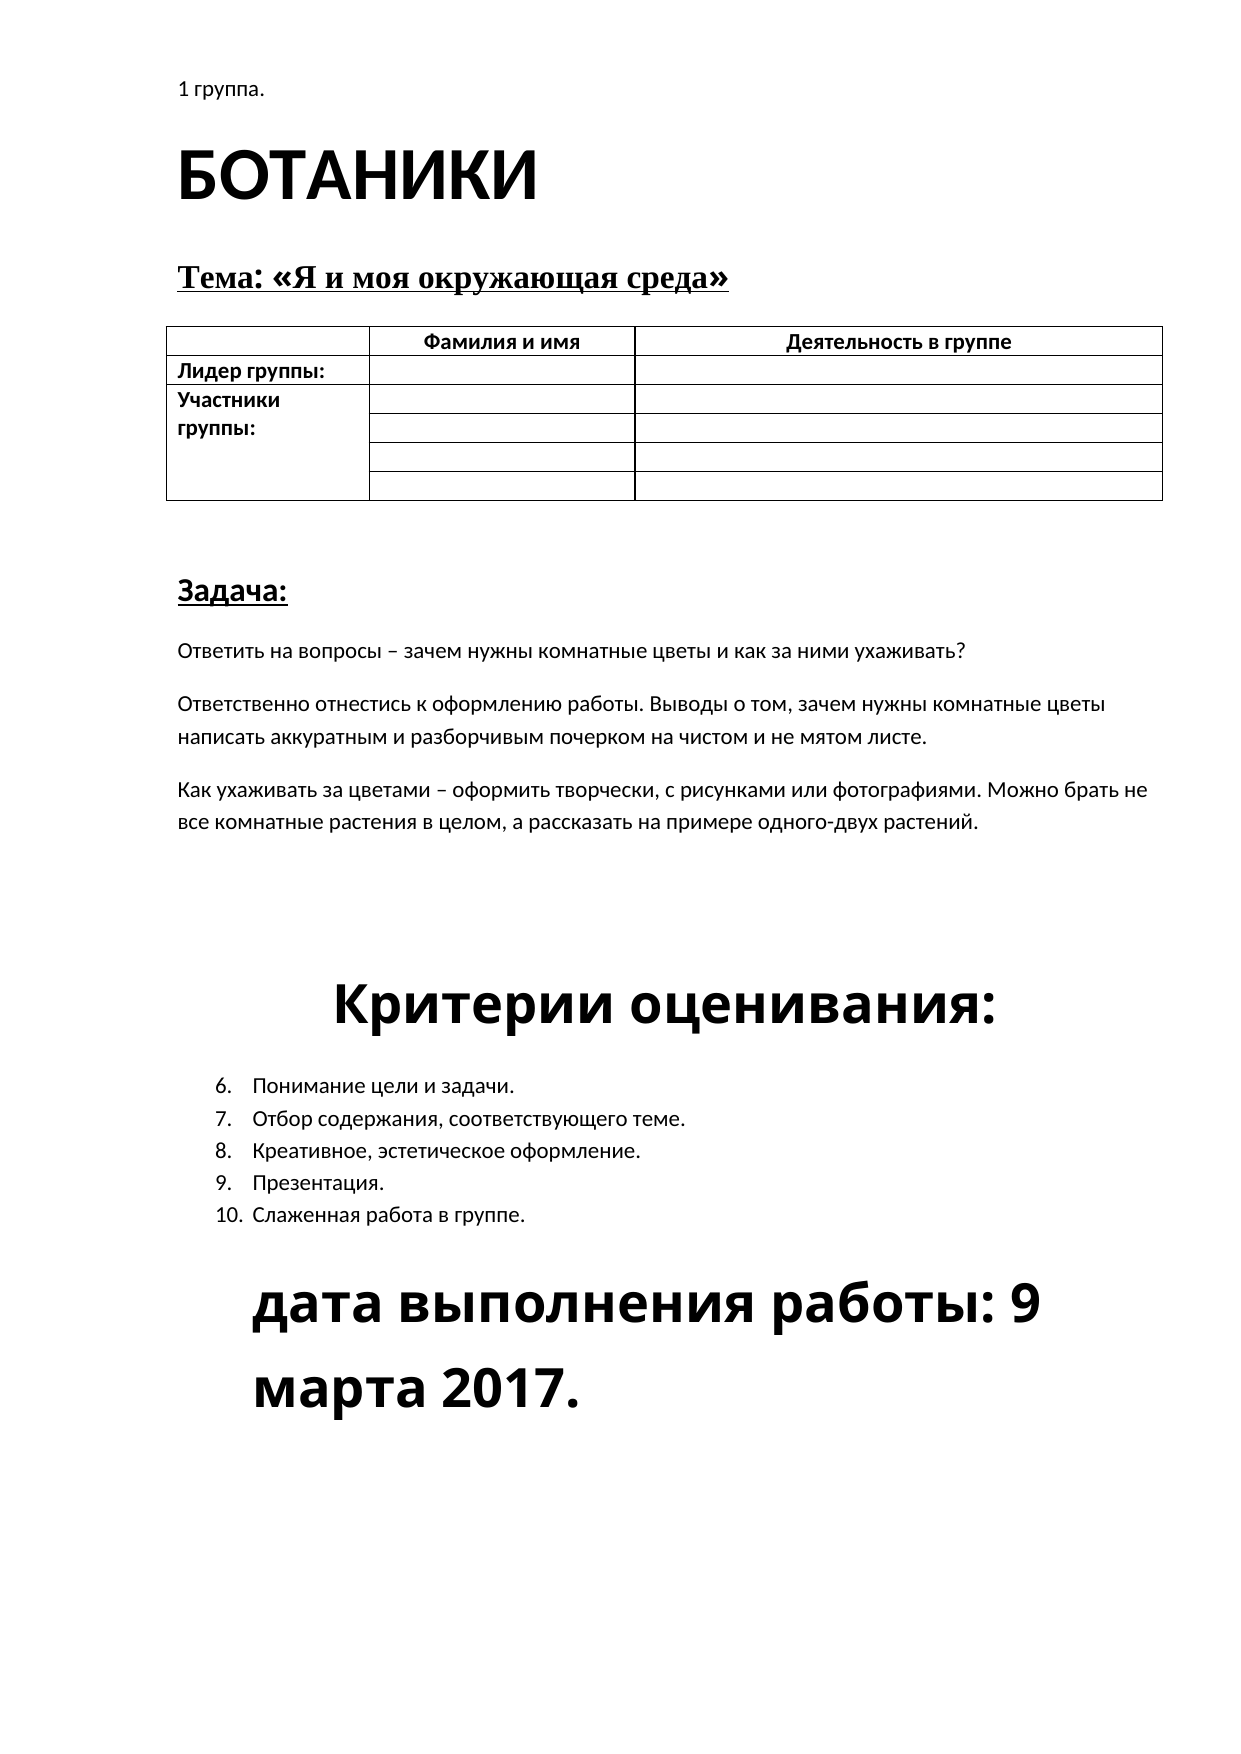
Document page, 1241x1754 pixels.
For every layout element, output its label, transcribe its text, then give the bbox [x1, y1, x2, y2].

table_cell [370, 443, 634, 471]
table_cell [636, 356, 1162, 384]
list Креативное, эстетическое оформление. [215, 1136, 1152, 1164]
list Презентация. [215, 1168, 1152, 1196]
text Ответить на вопросы – зачем нужны комнатные цветы и как за ними ухаживать? [177, 637, 1152, 664]
text Задача: [177, 569, 1152, 610]
list Слаженная работа в группе. [215, 1200, 1152, 1228]
table_cell [370, 356, 634, 384]
list дата выполнения работы: 9 марта 2017. [252, 1265, 1152, 1423]
text Ответственно отнестись к оформлению работы. Выводы о том, зачем нужны комнатные цветы написать аккуратным и разборчивым почерком на чистом и не мятом листе. [177, 689, 1152, 750]
table_cell [636, 472, 1162, 500]
text БОТАНИКИ [177, 127, 1152, 218]
table_cell [370, 472, 634, 500]
table_cell [636, 414, 1162, 442]
table_cell [370, 385, 634, 413]
table_cell Лидер группы: [167, 356, 369, 384]
table_cell Участники группы: [167, 385, 369, 500]
text Тема: «Я и моя окружающая среда» [177, 253, 1152, 298]
list Понимание цели и задачи. [215, 1072, 1152, 1100]
table_cell [370, 414, 634, 442]
text Как ухаживать за цветами – оформить творчески, с рисунками или фотографиями. Можно брать не все комнатные растения в целом, а рассказать на примере одного-двух растений. [177, 775, 1152, 835]
table_cell [636, 385, 1162, 413]
text 1 группа. [177, 74, 1152, 102]
list Отбор содержания, соответствующего теме. [215, 1104, 1152, 1132]
table_cell [636, 443, 1162, 471]
table_header Фамилия и имя [370, 327, 634, 355]
table_header [167, 327, 369, 355]
text Критерии оценивания: [177, 966, 1152, 1040]
table_header Деятельность в группе [636, 327, 1162, 355]
